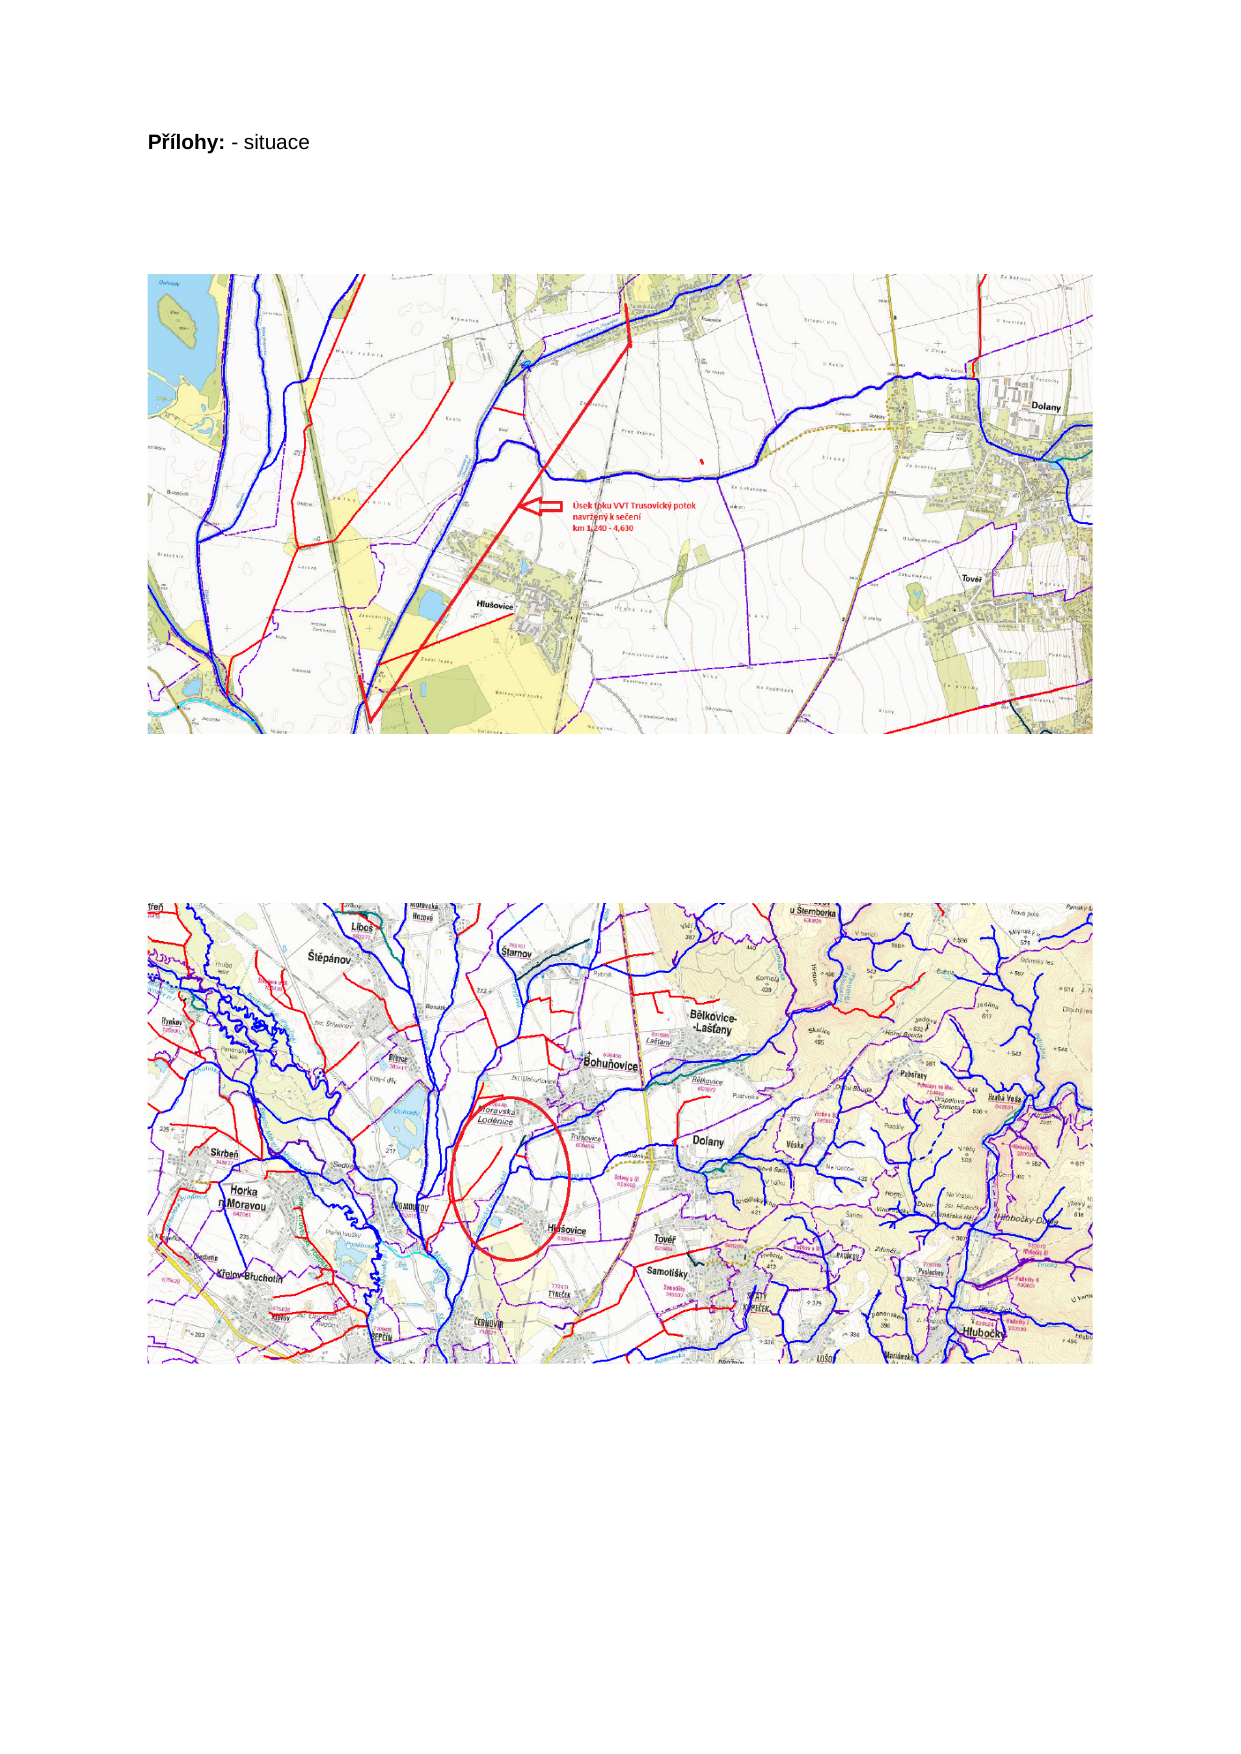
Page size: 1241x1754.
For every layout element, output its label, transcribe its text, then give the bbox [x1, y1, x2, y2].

picture [147, 274, 1093, 734]
text Přílohy: - situace [148, 130, 1093, 154]
picture [147, 903, 1093, 1364]
